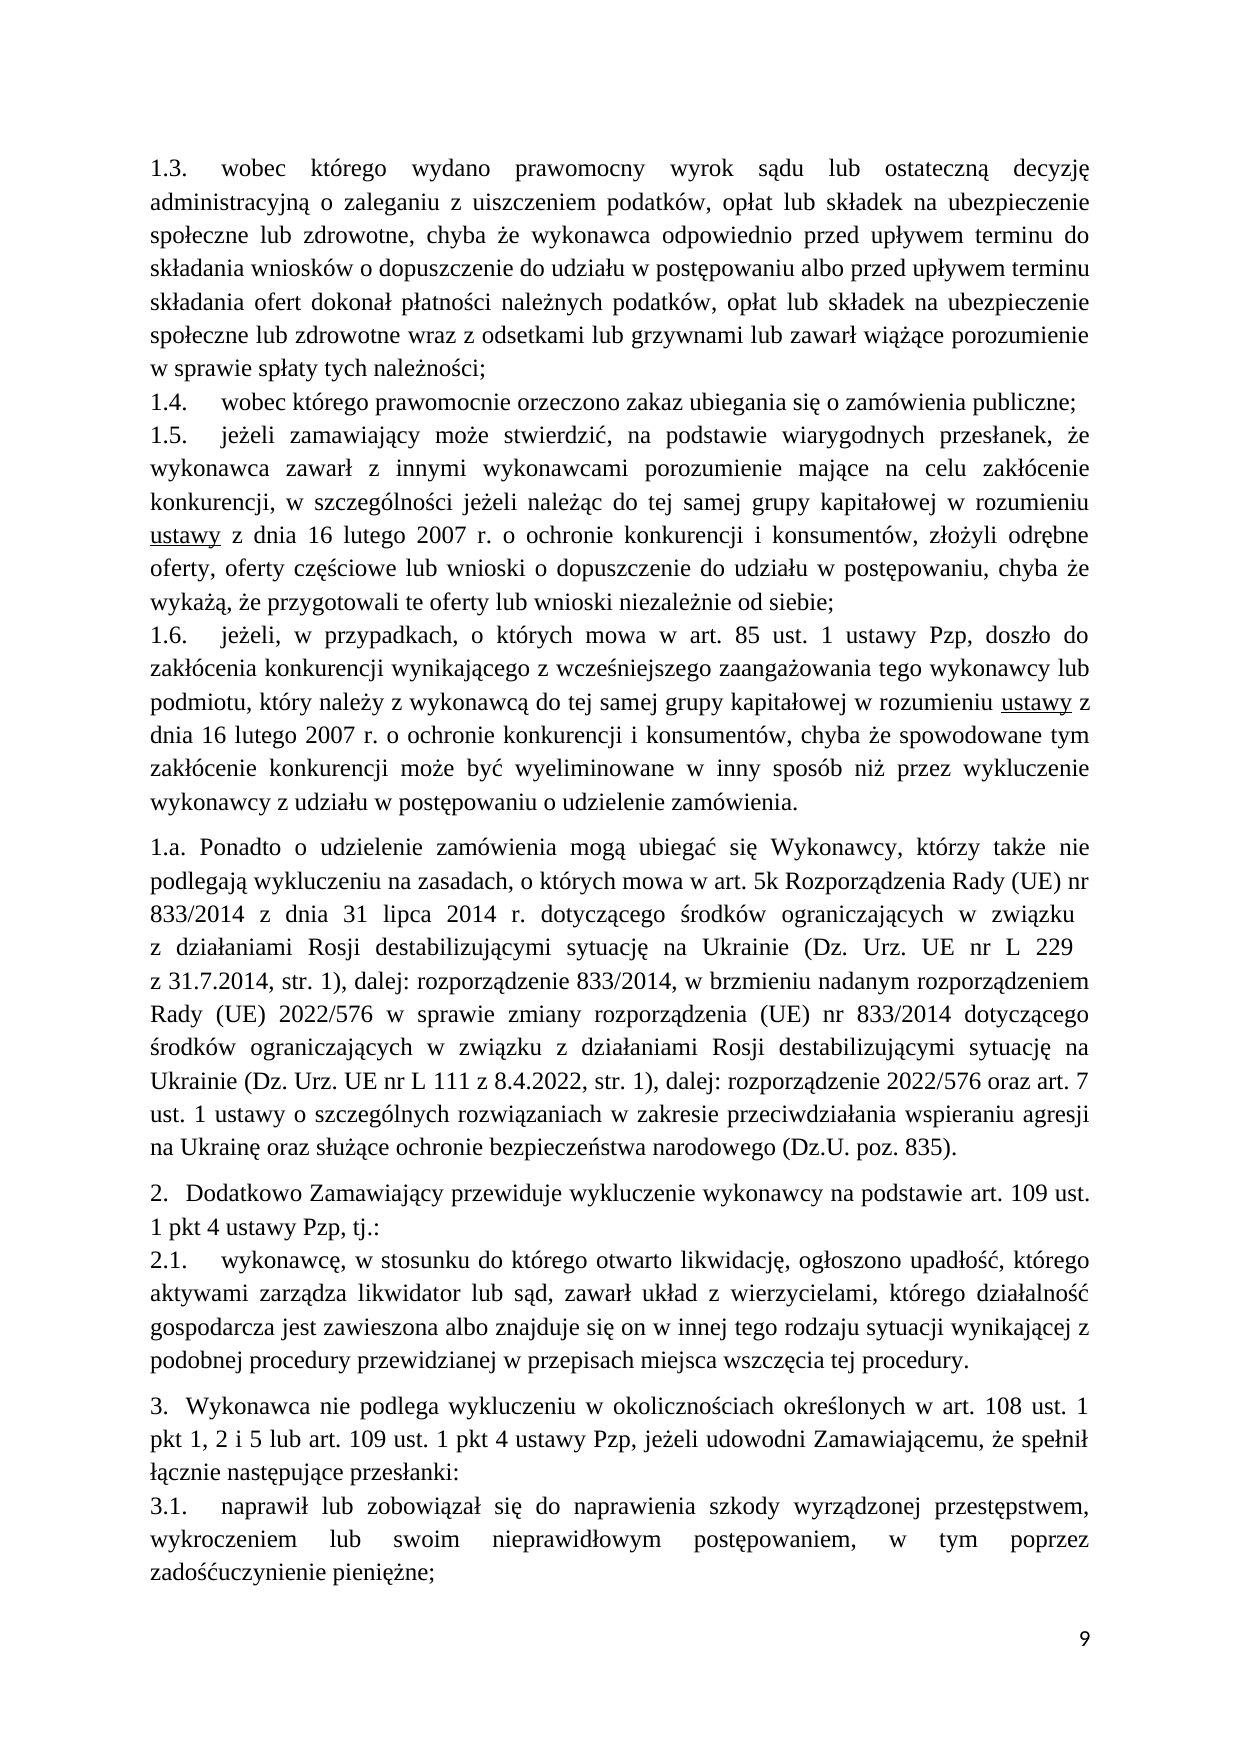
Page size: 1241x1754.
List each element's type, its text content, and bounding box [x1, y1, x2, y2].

list Wykonawca nie podlega wykluczeniu w okolicznościach określonych w art. 108 ust. 1 pkt 1, 2 i 5 lub art. 109 ust. 1 pkt 4 ustawy Pzp, jeżeli udowodni Zamawiającemu, że spełnił łącznie następujące przesłanki: [150, 1387, 1090, 1424]
text 1.a. Ponadto o udzielenie zamówienia mogą ubiegać się Wykonawcy, którzy także nie podlegają wykluczeniu na zasadach, o których mowa w art. 5k Rozporządzenia Rady (UE) nr 833/2014 z dnia 31 lipca 2014 r. dotyczącego środków ograniczających w związku z działaniami Rosji destabilizującymi sytuację na Ukrainie (Dz. Urz. UE nr L 229 z 31.7.2014, str. 1), dalej: rozporządzenie 833/2014, w brzmieniu nadanym rozporządzeniem Rady (UE) 2022/576 w sprawie zmiany rozporządzenia (UE) nr 833/2014 dotyczącego środków ograniczających w związku z działaniami Rosji destabilizującymi sytuację na Ukrainie (Dz. Urz. UE nr L 111 z 8.4.2022, str. 1), dalej: rozporządzenie 2022/576 oraz art. 7 ust. 1 ustawy o szczególnych rozwiązaniach w zakresie przeciwdziałania wspieraniu agresji na Ukrainę oraz służące ochronie bezpieczeństwa narodowego (Dz.U. poz. 835). [150, 829, 1090, 1162]
list jeżeli, w przypadkach, o których mowa w art. 85 ust. 1 ustawy Pzp, doszło do zakłócenia konkurencji wynikającego z wcześniejszego zaangażowania tego wykonawcy lub podmiotu, który należy z wykonawcą do tej samej grupy kapitałowej w rozumieniu ustawy z dnia 16 lutego 2007 r. o ochronie konkurencji i konsumentów, chyba że spowodowane tym zakłócenie konkurencji może być wyeliminowane w inny sposób niż przez wykluczenie wykonawcy z udziału w postępowaniu o udzielenie zamówienia. [150, 617, 1090, 817]
list naprawił lub zobowiązał się do naprawienia szkody wyrządzonej przestępstwem, wykroczeniem lub swoim nieprawidłowym postępowaniem, w tym poprzez zadośćuczynienie pieniężne; [150, 1487, 1090, 1587]
list Wykonawca nie podlega wykluczeniu w okolicznościach określonych w art. 108 ust. 1 pkt 1, 2 i 5 lub art. 109 ust. 1 pkt 4 ustawy Pzp, jeżeli udowodni Zamawiającemu, że spełnił łącznie następujące przesłanki: [150, 1453, 1090, 1487]
list wykonawcę, w stosunku do którego otwarto likwidację, ogłoszono upadłość, którego aktywami zarządza likwidator lub sąd, zawarł układ z wierzycielami, którego działalność gospodarcza jest zawieszona albo znajduje się on w innej tego rodzaju sytuacji wynikającej z podobnej procedury przewidzianej w przepisach miejsca wszczęcia tej procedury. [150, 1340, 1090, 1375]
list jeżeli zamawiający może stwierdzić, na podstawie wiarygodnych przesłanek, że wykonawca zawarł z innymi wykonawcami porozumienie mające na celu zakłócenie konkurencji, w szczególności jeżeli należąc do tej samej grupy kapitałowej w rozumieniu ustawy z dnia 16 lutego 2007 r. o ochronie konkurencji i konsumentów, złożyli odrębne oferty, oferty częściowe lub wnioski o dopuszczenie do udziału w postępowaniu, chyba że wykażą, że przygotowali te oferty lub wnioski niezależnie od siebie; [150, 417, 1090, 617]
list wobec którego prawomocnie orzeczono zakaz ubiegania się o zamówienia publiczne; [150, 383, 1090, 417]
list wykonawcę, w stosunku do którego otwarto likwidację, ogłoszono upadłość, którego aktywami zarządza likwidator lub sąd, zawarł układ z wierzycielami, którego działalność gospodarcza jest zawieszona albo znajduje się on w innej tego rodzaju sytuacji wynikającej z podobnej procedury przewidzianej w przepisach miejsca wszczęcia tej procedury. [150, 1242, 1090, 1278]
list Dodatkowo Zamawiający przewiduje wykluczenie wykonawcy na podstawie art. 109 ust. 1 pkt 4 ustawy Pzp, tj.: [150, 1175, 1090, 1242]
list wobec którego wydano prawomocny wyrok sądu lub ostateczną decyzję administracyjną o zaleganiu z uiszczeniem podatków, opłat lub składek na ubezpieczenie społeczne lub zdrowotne, chyba że wykonawca odpowiednio przed upływem terminu do składania wniosków o dopuszczenie do udziału w postępowaniu albo przed upływem terminu składania ofert dokonał płatności należnych podatków, opłat lub składek na ubezpieczenie społeczne lub zdrowotne wraz z odsetkami lub grzywnami lub zawarł wiążące porozumienie w sprawie spłaty tych należności; [150, 150, 1090, 383]
